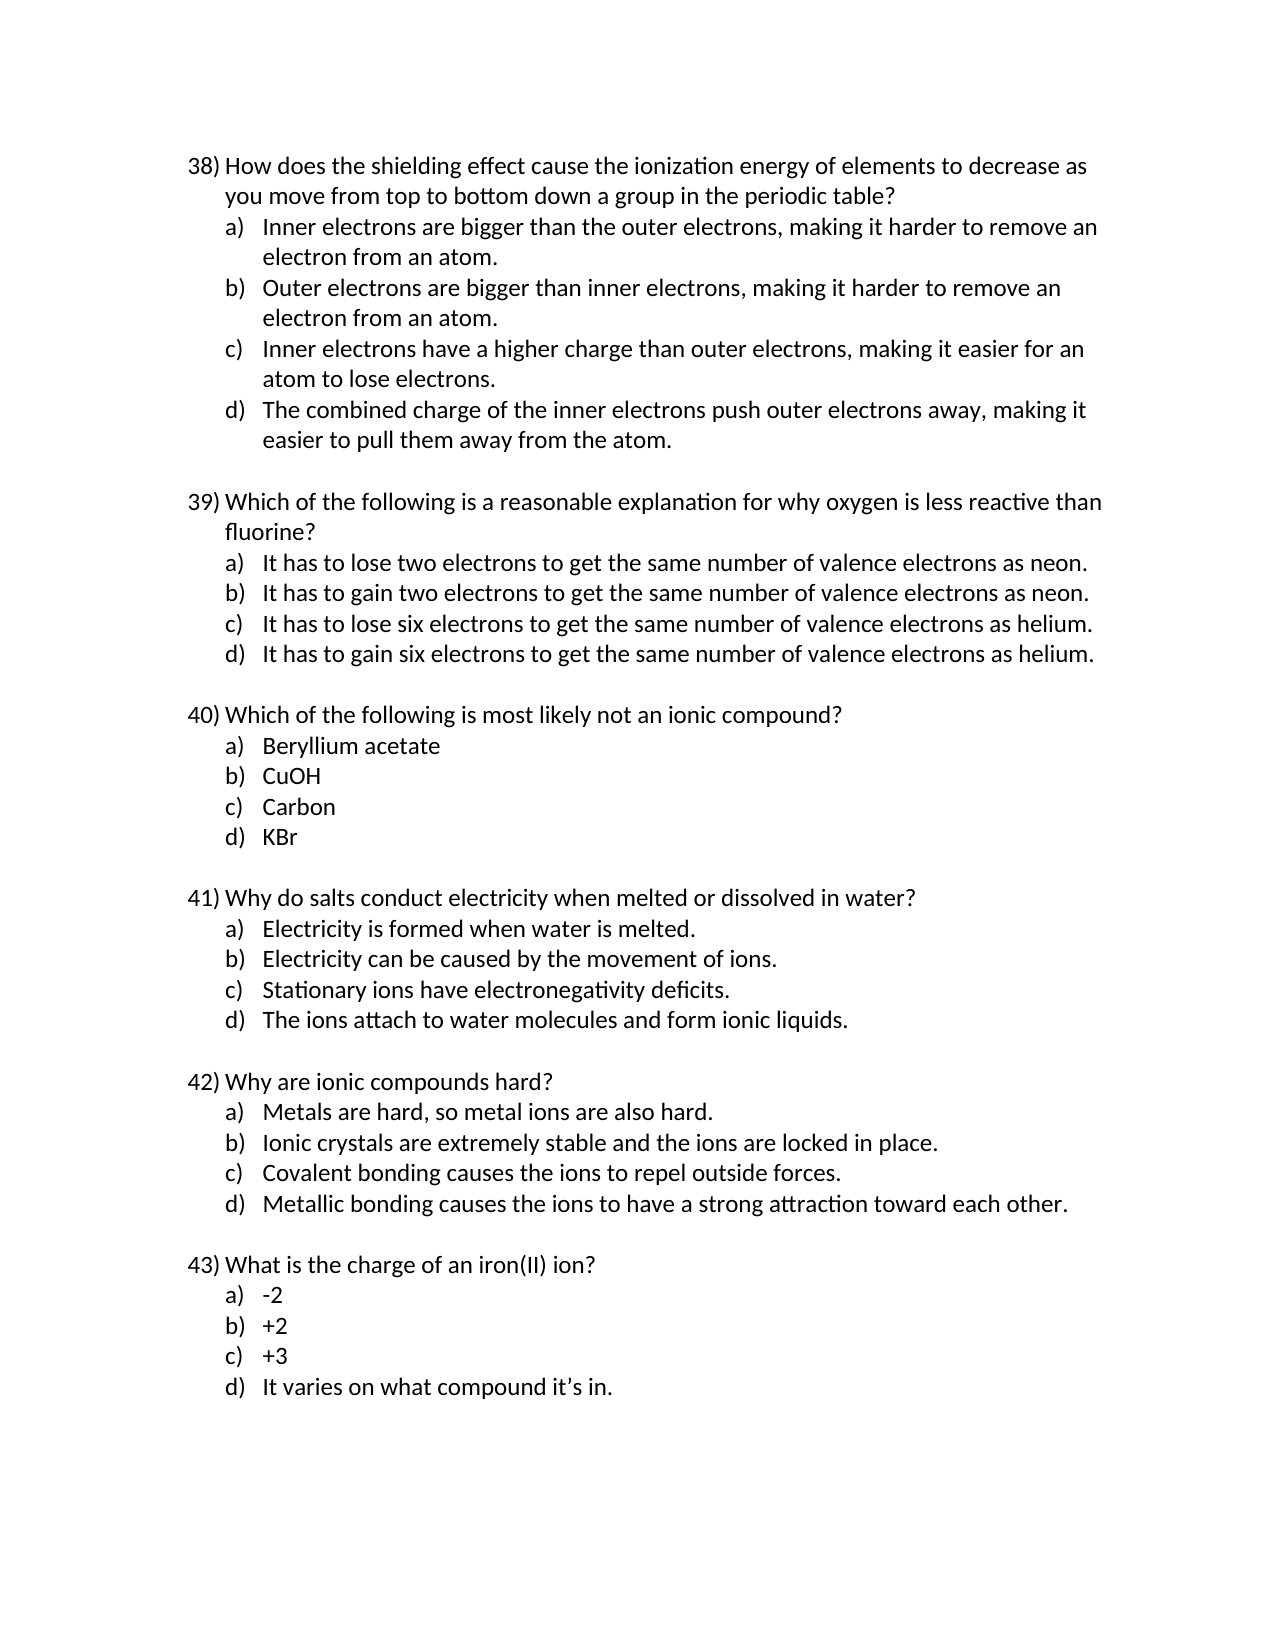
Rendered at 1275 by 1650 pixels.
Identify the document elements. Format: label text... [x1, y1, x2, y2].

list Beryllium acetate [225, 730, 1125, 760]
list It has to gain two electrons to get the same number of valence electrons as neon. [225, 577, 1125, 608]
list Metallic bonding causes the ions to have a strong attraction toward each other. [225, 1188, 1125, 1218]
list Inner electrons are bigger than the outer electrons, making it harder to remove an electron from an atom. [225, 211, 1125, 272]
list Why are ionic compounds hard? [187, 1066, 1125, 1096]
list Electricity can be caused by the movement of ions. [225, 943, 1125, 974]
list KBr [225, 821, 1125, 852]
list Metals are hard, so metal ions are also hard. [225, 1096, 1125, 1127]
list Covalent bonding causes the ions to repel outside forces. [225, 1157, 1125, 1188]
list +3 [225, 1340, 1125, 1371]
list It has to lose two electrons to get the same number of valence electrons as neon. [225, 547, 1125, 577]
list Why do salts conduct electricity when melted or dissolved in water? [187, 882, 1125, 913]
list +2 [225, 1310, 1125, 1340]
list It varies on what compound it’s in. [225, 1371, 1125, 1401]
list Stationary ions have electronegativity deficits. [225, 974, 1125, 1004]
list Ionic crystals are extremely stable and the ions are locked in place. [225, 1127, 1125, 1157]
list Outer electrons are bigger than inner electrons, making it harder to remove an electron from an atom. [225, 272, 1125, 333]
list It has to gain six electrons to get the same number of valence electrons as helium. [225, 638, 1125, 669]
list Which of the following is a reasonable explanation for why oxygen is less reactive than fluorine? [187, 486, 1125, 547]
list Inner electrons have a higher charge than outer electrons, making it easier for an atom to lose electrons. [225, 333, 1125, 394]
list It has to lose six electrons to get the same number of valence electrons as helium. [225, 608, 1125, 638]
list The ions attach to water molecules and form ionic liquids. [225, 1004, 1125, 1035]
list Electricity is formed when water is melted. [225, 913, 1125, 943]
list Carbon [225, 791, 1125, 821]
list What is the charge of an iron(II) ion? [187, 1249, 1125, 1279]
list CuOH [225, 760, 1125, 791]
list -2 [225, 1279, 1125, 1310]
list Which of the following is most likely not an ionic compound? [187, 699, 1125, 730]
list The combined charge of the inner electrons push outer electrons away, making it easier to pull them away from the atom. [225, 394, 1125, 455]
list How does the shielding effect cause the ionization energy of elements to decrease as you move from top to bottom down a group in the periodic table? [187, 150, 1125, 211]
